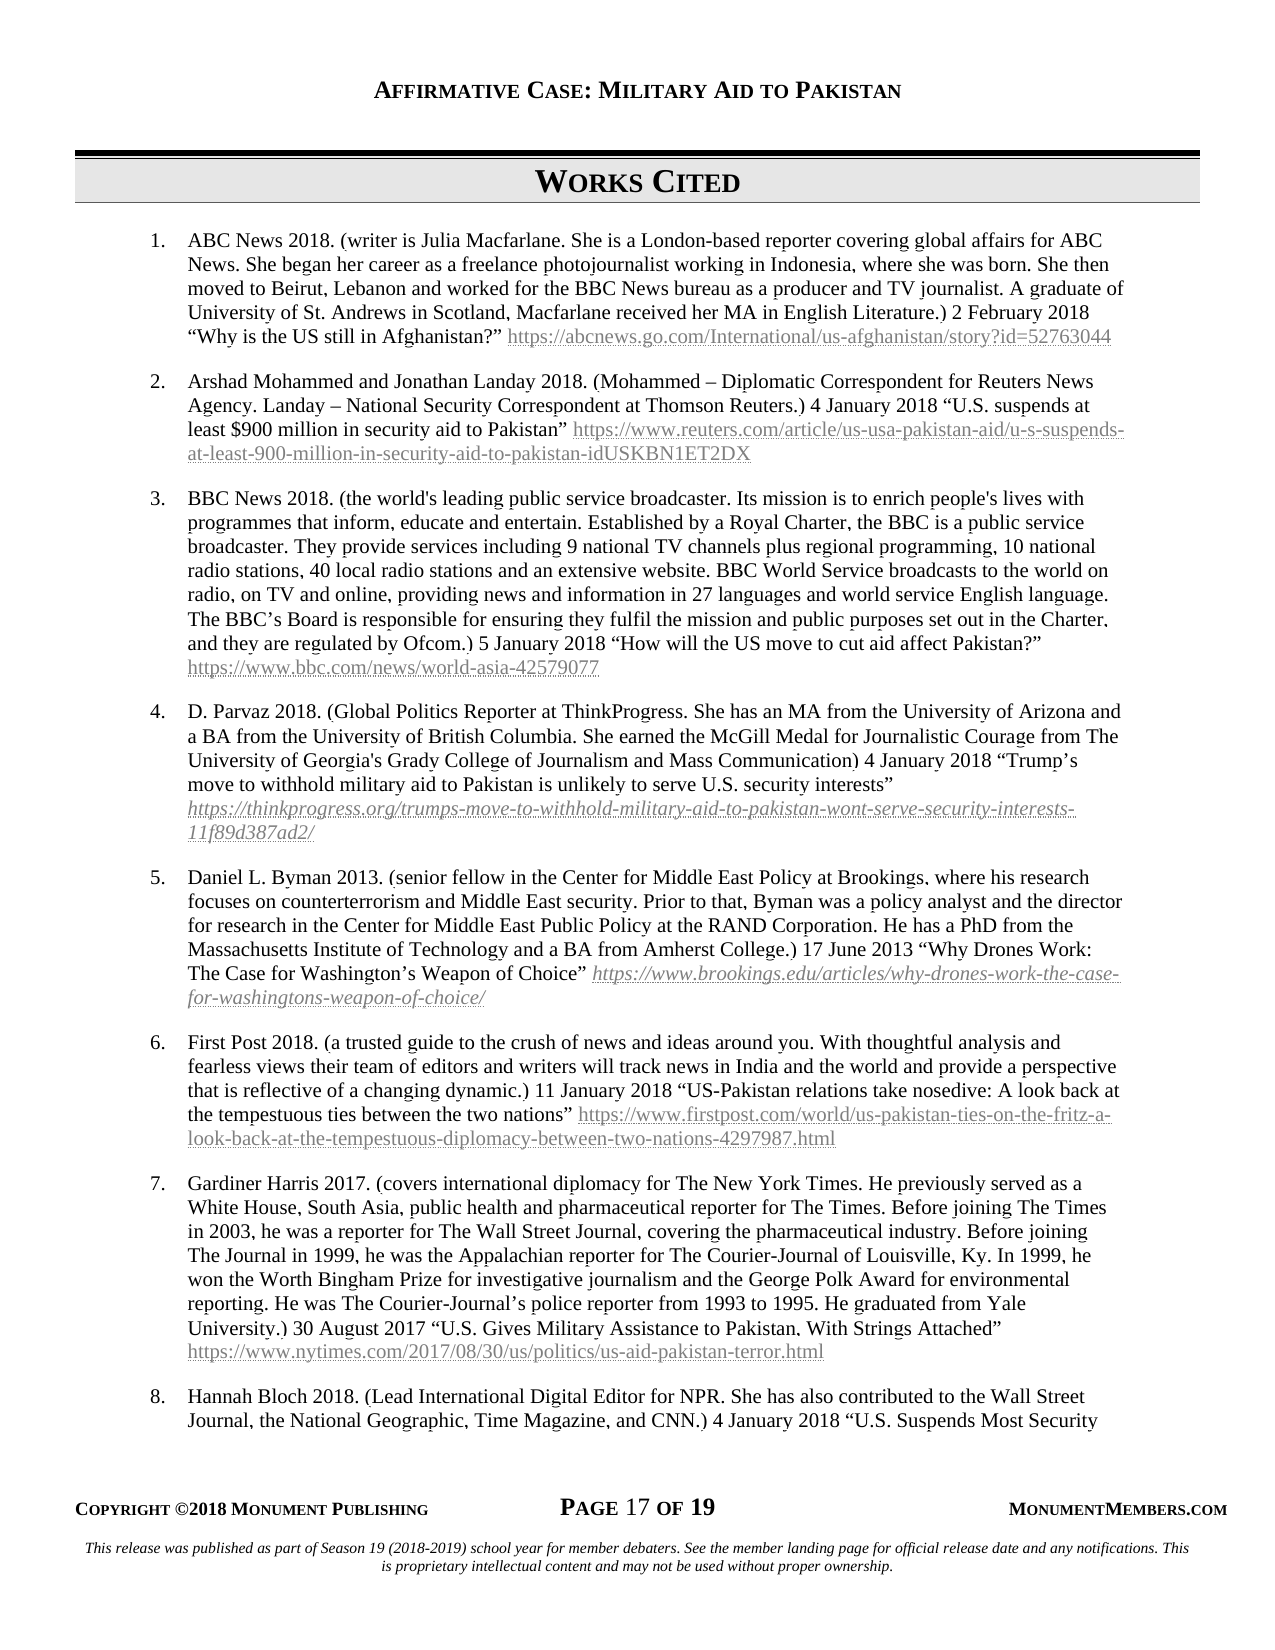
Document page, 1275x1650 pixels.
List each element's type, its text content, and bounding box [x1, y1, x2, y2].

title Works Cited [75, 159, 1200, 202]
text ABC News 2018. (writer is Julia Macfarlane. She is a London-based reporter covering global affairs for ABC News. She began her career as a freelance photojournalist working in Indonesia, where she was born. She then moved to Beirut, Lebanon and worked for the BBC News bureau as a producer and TV journalist. A graduate of University of St. Andrews in Scotland, Macfarlane received her MA in English Literature.) 2 February 2018 “Why is the US still in Afghanistan?” https://abcnews.go.com/International/us-afghanistan/story?id=52763044 [150, 228, 1125, 348]
text BBC News 2018. (the world's leading public service broadcaster. Its mission is to enrich people's lives with programmes that inform, educate and entertain. Established by a Royal Charter, the BBC is a public service broadcaster. They provide services including 9 national TV channels plus regional programming, 10 national radio stations, 40 local radio stations and an extensive website. BBC World Service broadcasts to the world on radio, on TV and online, providing news and information in 27 languages and world service English language. The BBC’s Board is responsible for ensuring they fulfil the mission and public purposes set out in the Charter, and they are regulated by Ofcom.) 5 January 2018 “How will the US move to cut aid affect Pakistan?” https://www.bbc.com/news/world-asia-42579077 [150, 486, 1125, 679]
text Gardiner Harris 2017. (covers international diplomacy for The New York Times. He previously served as a White House, South Asia, public health and pharmaceutical reporter for The Times. Before joining The Times in 2003, he was a reporter for The Wall Street Journal, covering the pharmaceutical industry. Before joining The Journal in 1999, he was the Appalachian reporter for The Courier-Journal of Louisville, Ky. In 1999, he won the Worth Bingham Prize for investigative journalism and the George Polk Award for environmental reporting. He was The Courier-Journal’s police reporter from 1993 to 1995. He graduated from Yale University.) 30 August 2017 “U.S. Gives Military Assistance to Pakistan, With Strings Attached” https://www.nytimes.com/2017/08/30/us/politics/us-aid-pakistan-terror.html [150, 1171, 1125, 1363]
text First Post 2018. (a trusted guide to the crush of news and ideas around you. With thoughtful analysis and fearless views their team of editors and writers will track news in India and the world and provide a perspective that is reflective of a changing dynamic.) 11 January 2018 “US-Pakistan relations take nosedive: A look back at the tempestuous ties between the two nations” https://www.firstpost.com/world/us-pakistan-ties-on-the-fritz-a-look-back-at-the-tempestuous-diplomacy-between-two-nations-4297987.html [150, 1030, 1125, 1150]
text Daniel L. Byman 2013. (senior fellow in the Center for Middle East Policy at Brookings, where his research focuses on counterterrorism and Middle East security. Prior to that, Byman was a policy analyst and the director for research in the Center for Middle East Public Policy at the RAND Corporation. He has a PhD from the Massachusetts Institute of Technology and a BA from Amherst College.) 17 June 2013 “Why Drones Work: The Case for Washington’s Weapon of Choice” https://www.brookings.edu/articles/why-drones-work-the-case-for-washingtons-weapon-of-choice/ [150, 865, 1125, 1009]
text D. Parvaz 2018. (Global Politics Reporter at ThinkProgress. She has an MA from the University of Arizona and a BA from the University of British Columbia. She earned the McGill Medal for Journalistic Courage from The University of Georgia's Grady College of Journalism and Mass Communication) 4 January 2018 “Trump’s move to withhold military aid to Pakistan is unlikely to serve U.S. security interests” https://thinkprogress.org/trumps-move-to-withhold-military-aid-to-pakistan-wont-serve-security-interests-11f89d387ad2/ [150, 699, 1125, 844]
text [150, 1384, 1125, 1432]
text Arshad Mohammed and Jonathan Landay 2018. (Mohammed – Diplomatic Correspondent for Reuters News Agency. Landay – National Security Correspondent at Thomson Reuters.) 4 January 2018 “U.S. suspends at least $900 million in security aid to Pakistan” https://www.reuters.com/article/us-usa-pakistan-aid/u-s-suspends-at-least-900-million-in-security-aid-to-pakistan-idUSKBN1ET2DX [150, 369, 1125, 465]
